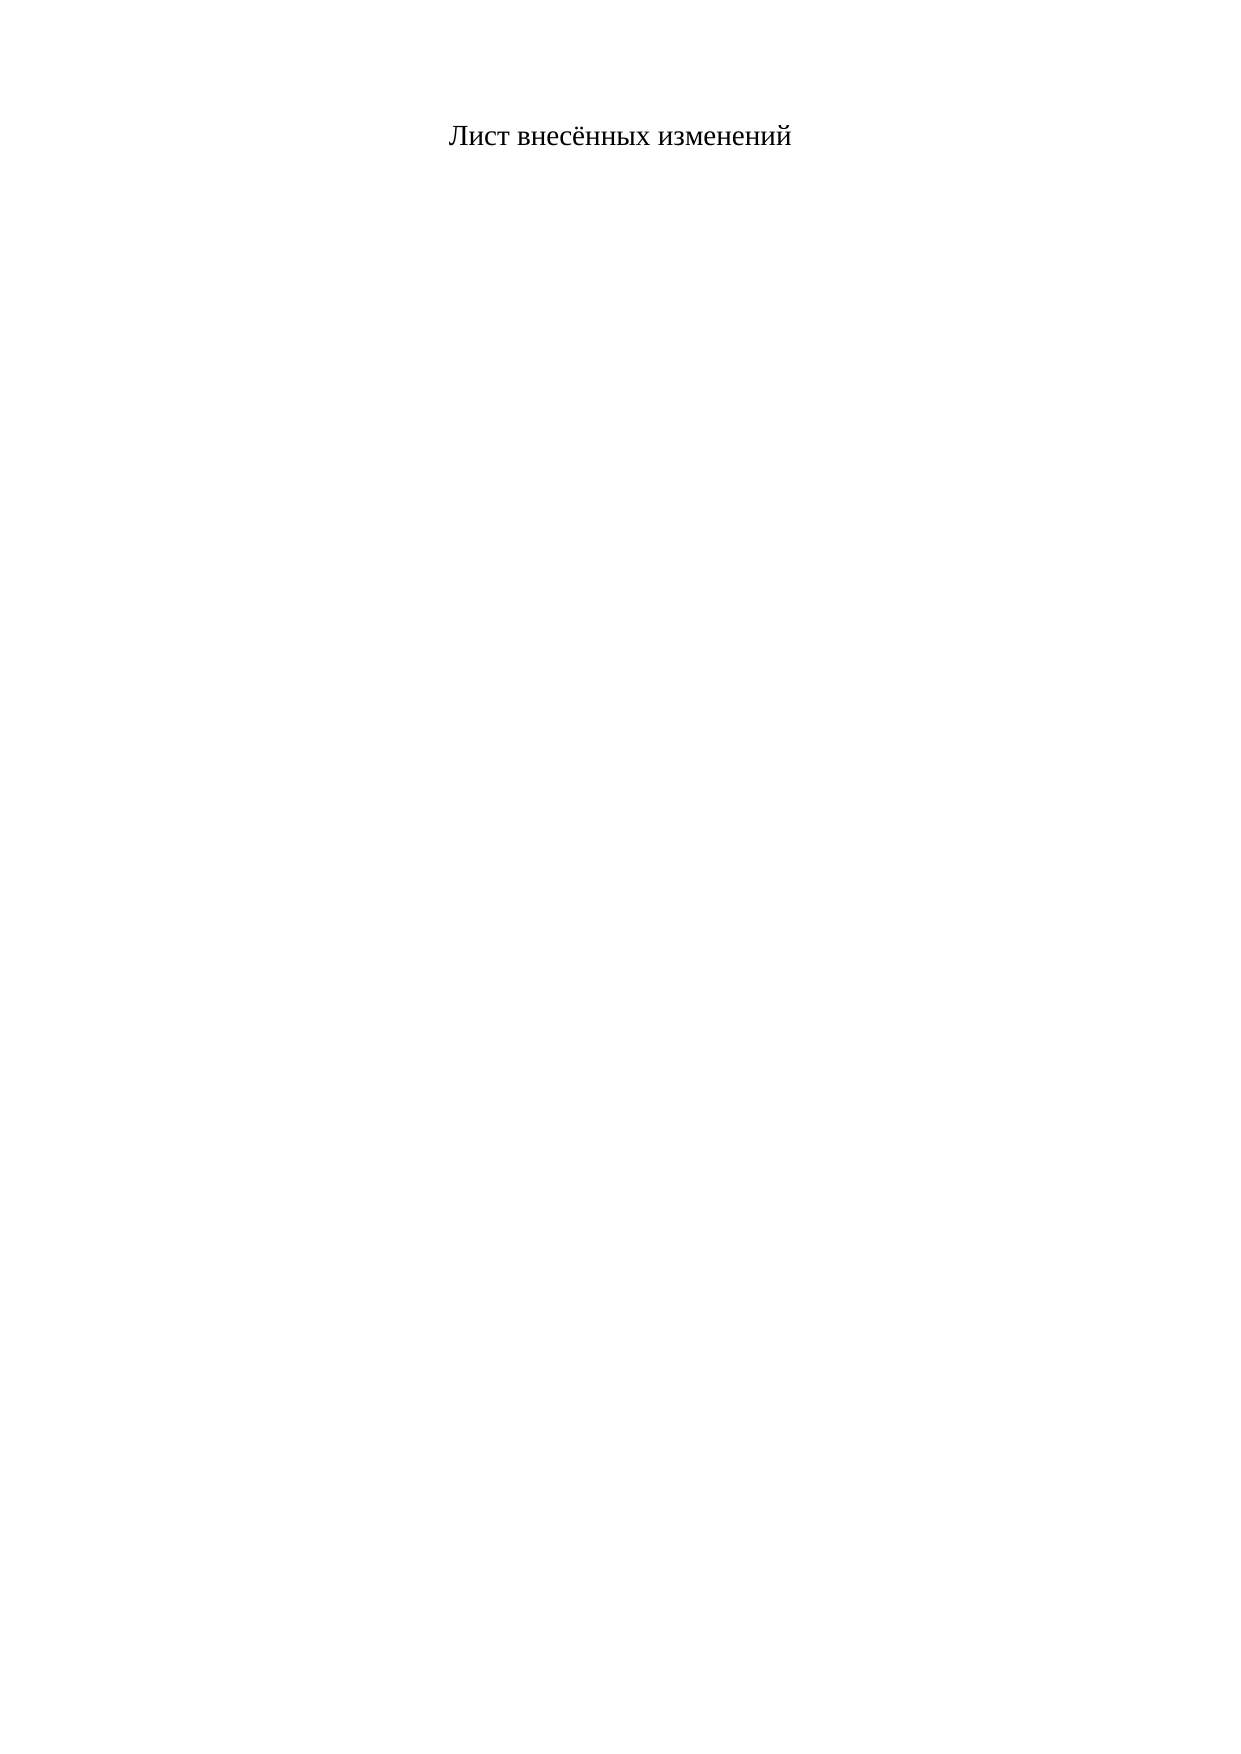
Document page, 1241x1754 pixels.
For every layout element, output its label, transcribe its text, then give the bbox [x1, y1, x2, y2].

text Лист внесённых изменений [118, 118, 1122, 152]
